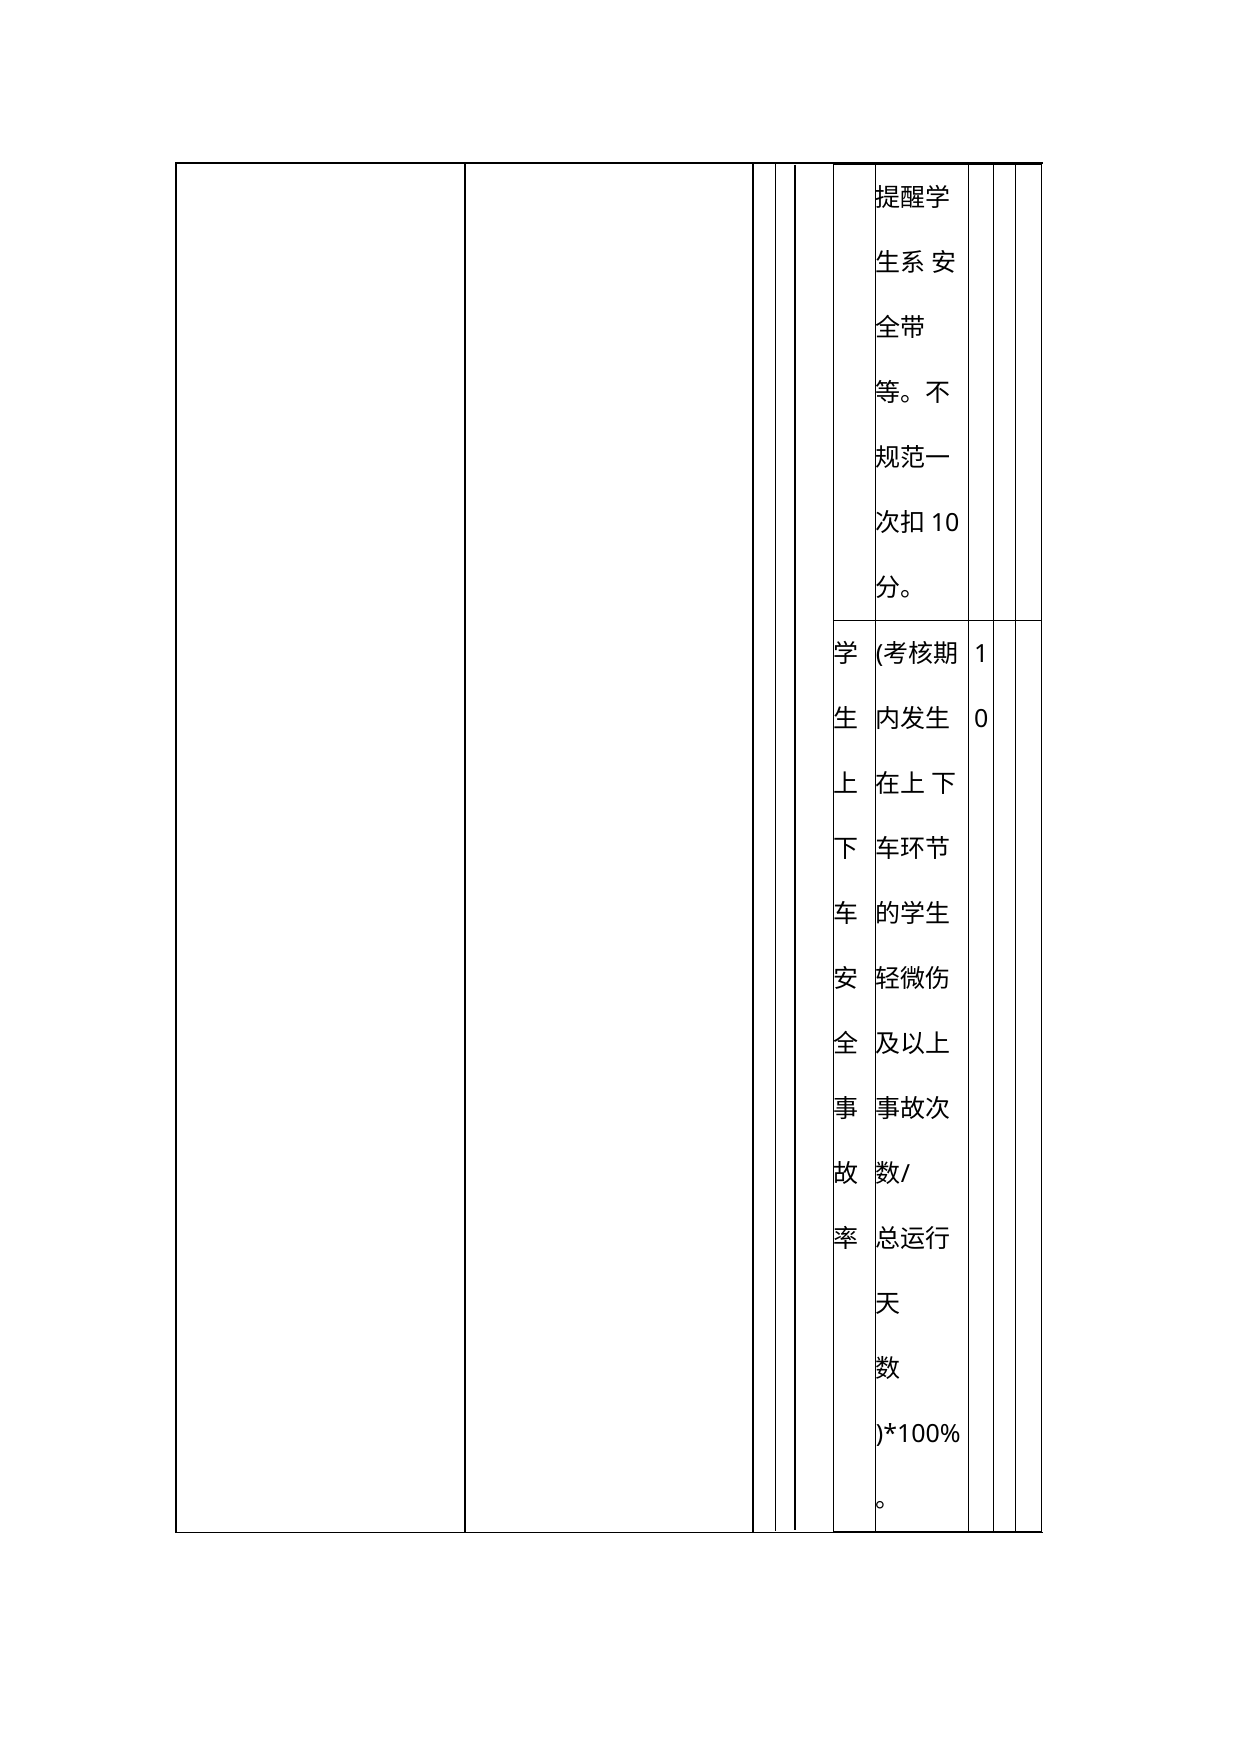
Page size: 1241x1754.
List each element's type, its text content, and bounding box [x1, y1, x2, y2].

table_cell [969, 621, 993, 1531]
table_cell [754, 164, 833, 1532]
table_cell 1 [177, 164, 464, 1532]
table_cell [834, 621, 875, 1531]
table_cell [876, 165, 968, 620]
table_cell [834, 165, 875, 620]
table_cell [876, 621, 968, 1531]
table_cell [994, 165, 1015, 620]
table_cell [466, 164, 752, 1532]
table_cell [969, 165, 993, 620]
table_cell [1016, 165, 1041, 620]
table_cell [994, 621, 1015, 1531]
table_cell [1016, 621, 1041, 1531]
